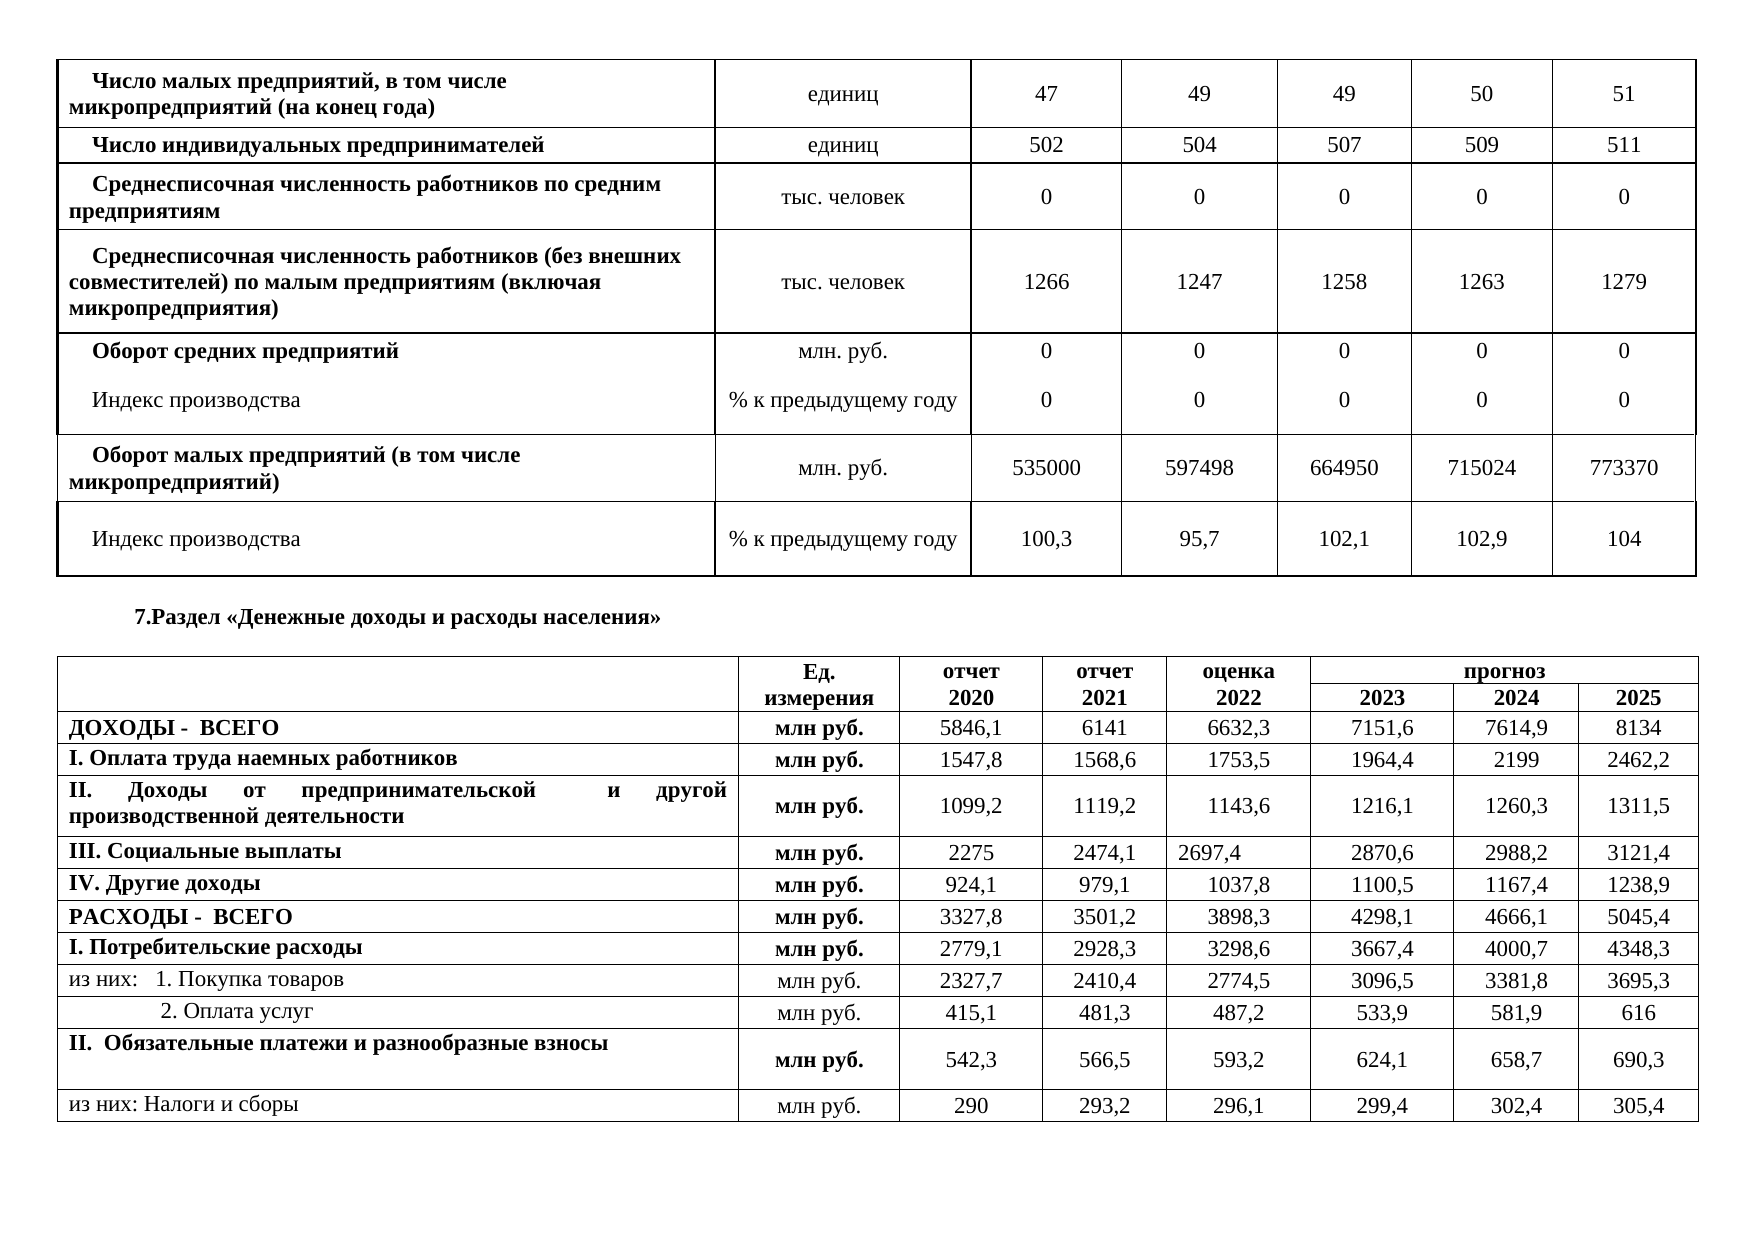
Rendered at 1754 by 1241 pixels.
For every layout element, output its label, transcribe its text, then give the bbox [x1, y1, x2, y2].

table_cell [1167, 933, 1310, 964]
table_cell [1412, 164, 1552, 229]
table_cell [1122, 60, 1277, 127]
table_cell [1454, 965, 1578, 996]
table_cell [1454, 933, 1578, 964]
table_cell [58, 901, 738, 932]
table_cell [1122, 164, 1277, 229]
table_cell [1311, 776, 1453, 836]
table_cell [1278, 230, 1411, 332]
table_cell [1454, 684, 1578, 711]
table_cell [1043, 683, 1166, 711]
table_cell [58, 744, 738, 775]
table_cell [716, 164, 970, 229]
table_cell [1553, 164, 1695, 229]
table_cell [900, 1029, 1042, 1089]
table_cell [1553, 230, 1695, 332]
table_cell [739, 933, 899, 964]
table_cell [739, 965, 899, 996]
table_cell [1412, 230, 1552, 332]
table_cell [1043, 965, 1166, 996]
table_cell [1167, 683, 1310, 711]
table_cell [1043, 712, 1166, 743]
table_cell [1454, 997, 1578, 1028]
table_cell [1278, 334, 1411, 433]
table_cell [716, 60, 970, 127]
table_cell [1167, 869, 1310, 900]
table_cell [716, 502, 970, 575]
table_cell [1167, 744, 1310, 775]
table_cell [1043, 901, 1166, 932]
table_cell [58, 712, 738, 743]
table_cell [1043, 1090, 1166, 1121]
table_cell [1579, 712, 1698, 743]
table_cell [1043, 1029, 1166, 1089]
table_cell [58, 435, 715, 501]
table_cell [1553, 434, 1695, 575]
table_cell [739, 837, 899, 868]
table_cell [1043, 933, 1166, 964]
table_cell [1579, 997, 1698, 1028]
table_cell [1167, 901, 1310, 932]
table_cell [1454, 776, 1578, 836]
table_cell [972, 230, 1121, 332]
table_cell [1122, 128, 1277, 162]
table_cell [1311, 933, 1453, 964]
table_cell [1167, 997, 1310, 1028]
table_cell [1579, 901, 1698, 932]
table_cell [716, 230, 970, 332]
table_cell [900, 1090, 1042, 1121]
list 7.Раздел «Денежные доходы и расходы населения» [134, 603, 1695, 629]
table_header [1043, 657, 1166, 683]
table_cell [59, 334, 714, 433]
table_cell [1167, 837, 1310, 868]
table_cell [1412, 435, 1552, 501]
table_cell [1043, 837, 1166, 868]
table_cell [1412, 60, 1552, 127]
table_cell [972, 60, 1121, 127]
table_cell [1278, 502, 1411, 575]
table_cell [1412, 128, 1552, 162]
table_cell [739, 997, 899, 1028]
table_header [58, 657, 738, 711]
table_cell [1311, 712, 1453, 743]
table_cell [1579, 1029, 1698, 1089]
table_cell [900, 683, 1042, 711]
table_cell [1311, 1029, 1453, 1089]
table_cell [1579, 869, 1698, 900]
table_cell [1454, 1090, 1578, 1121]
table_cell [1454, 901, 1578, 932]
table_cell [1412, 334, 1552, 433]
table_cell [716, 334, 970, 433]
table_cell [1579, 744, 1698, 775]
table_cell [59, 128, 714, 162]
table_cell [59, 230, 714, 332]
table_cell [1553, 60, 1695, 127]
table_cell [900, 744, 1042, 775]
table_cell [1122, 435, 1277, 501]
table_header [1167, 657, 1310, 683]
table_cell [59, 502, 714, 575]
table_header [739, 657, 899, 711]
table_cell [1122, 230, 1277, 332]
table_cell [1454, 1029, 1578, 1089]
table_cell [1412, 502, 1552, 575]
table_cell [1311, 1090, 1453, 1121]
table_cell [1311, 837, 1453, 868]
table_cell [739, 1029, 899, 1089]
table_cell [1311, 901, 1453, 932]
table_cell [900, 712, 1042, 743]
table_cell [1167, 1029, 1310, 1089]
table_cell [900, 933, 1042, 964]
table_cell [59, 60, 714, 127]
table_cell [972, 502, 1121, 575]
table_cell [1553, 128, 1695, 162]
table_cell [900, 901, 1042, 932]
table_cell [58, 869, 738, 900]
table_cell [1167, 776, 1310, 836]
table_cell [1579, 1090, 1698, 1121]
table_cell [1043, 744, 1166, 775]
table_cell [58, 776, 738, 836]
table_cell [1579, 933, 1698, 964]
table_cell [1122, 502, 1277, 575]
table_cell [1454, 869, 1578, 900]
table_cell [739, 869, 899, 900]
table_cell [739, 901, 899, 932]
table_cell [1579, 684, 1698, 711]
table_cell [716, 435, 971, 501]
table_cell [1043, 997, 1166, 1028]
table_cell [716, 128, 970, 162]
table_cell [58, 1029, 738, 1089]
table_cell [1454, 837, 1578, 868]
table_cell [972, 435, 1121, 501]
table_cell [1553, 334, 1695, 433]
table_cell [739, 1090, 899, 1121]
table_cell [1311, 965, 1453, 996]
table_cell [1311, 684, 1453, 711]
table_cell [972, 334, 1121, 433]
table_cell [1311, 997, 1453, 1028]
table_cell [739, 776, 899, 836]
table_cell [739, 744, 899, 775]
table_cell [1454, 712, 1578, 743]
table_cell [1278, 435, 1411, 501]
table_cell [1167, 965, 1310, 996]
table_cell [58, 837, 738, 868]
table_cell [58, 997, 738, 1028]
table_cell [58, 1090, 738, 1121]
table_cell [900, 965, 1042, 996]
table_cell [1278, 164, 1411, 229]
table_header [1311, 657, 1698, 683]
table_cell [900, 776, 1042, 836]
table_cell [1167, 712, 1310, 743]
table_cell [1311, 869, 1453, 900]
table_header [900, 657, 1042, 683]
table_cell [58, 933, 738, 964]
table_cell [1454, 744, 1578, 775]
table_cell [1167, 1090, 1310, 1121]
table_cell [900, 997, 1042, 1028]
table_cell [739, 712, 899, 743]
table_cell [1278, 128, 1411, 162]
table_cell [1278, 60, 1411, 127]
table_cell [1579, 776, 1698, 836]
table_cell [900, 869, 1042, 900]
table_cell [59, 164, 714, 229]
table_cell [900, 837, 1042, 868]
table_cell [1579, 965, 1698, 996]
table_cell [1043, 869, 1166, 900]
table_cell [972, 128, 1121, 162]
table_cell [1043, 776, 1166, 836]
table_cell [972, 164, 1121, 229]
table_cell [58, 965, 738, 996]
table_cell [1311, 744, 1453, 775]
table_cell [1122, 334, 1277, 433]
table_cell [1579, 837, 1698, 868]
